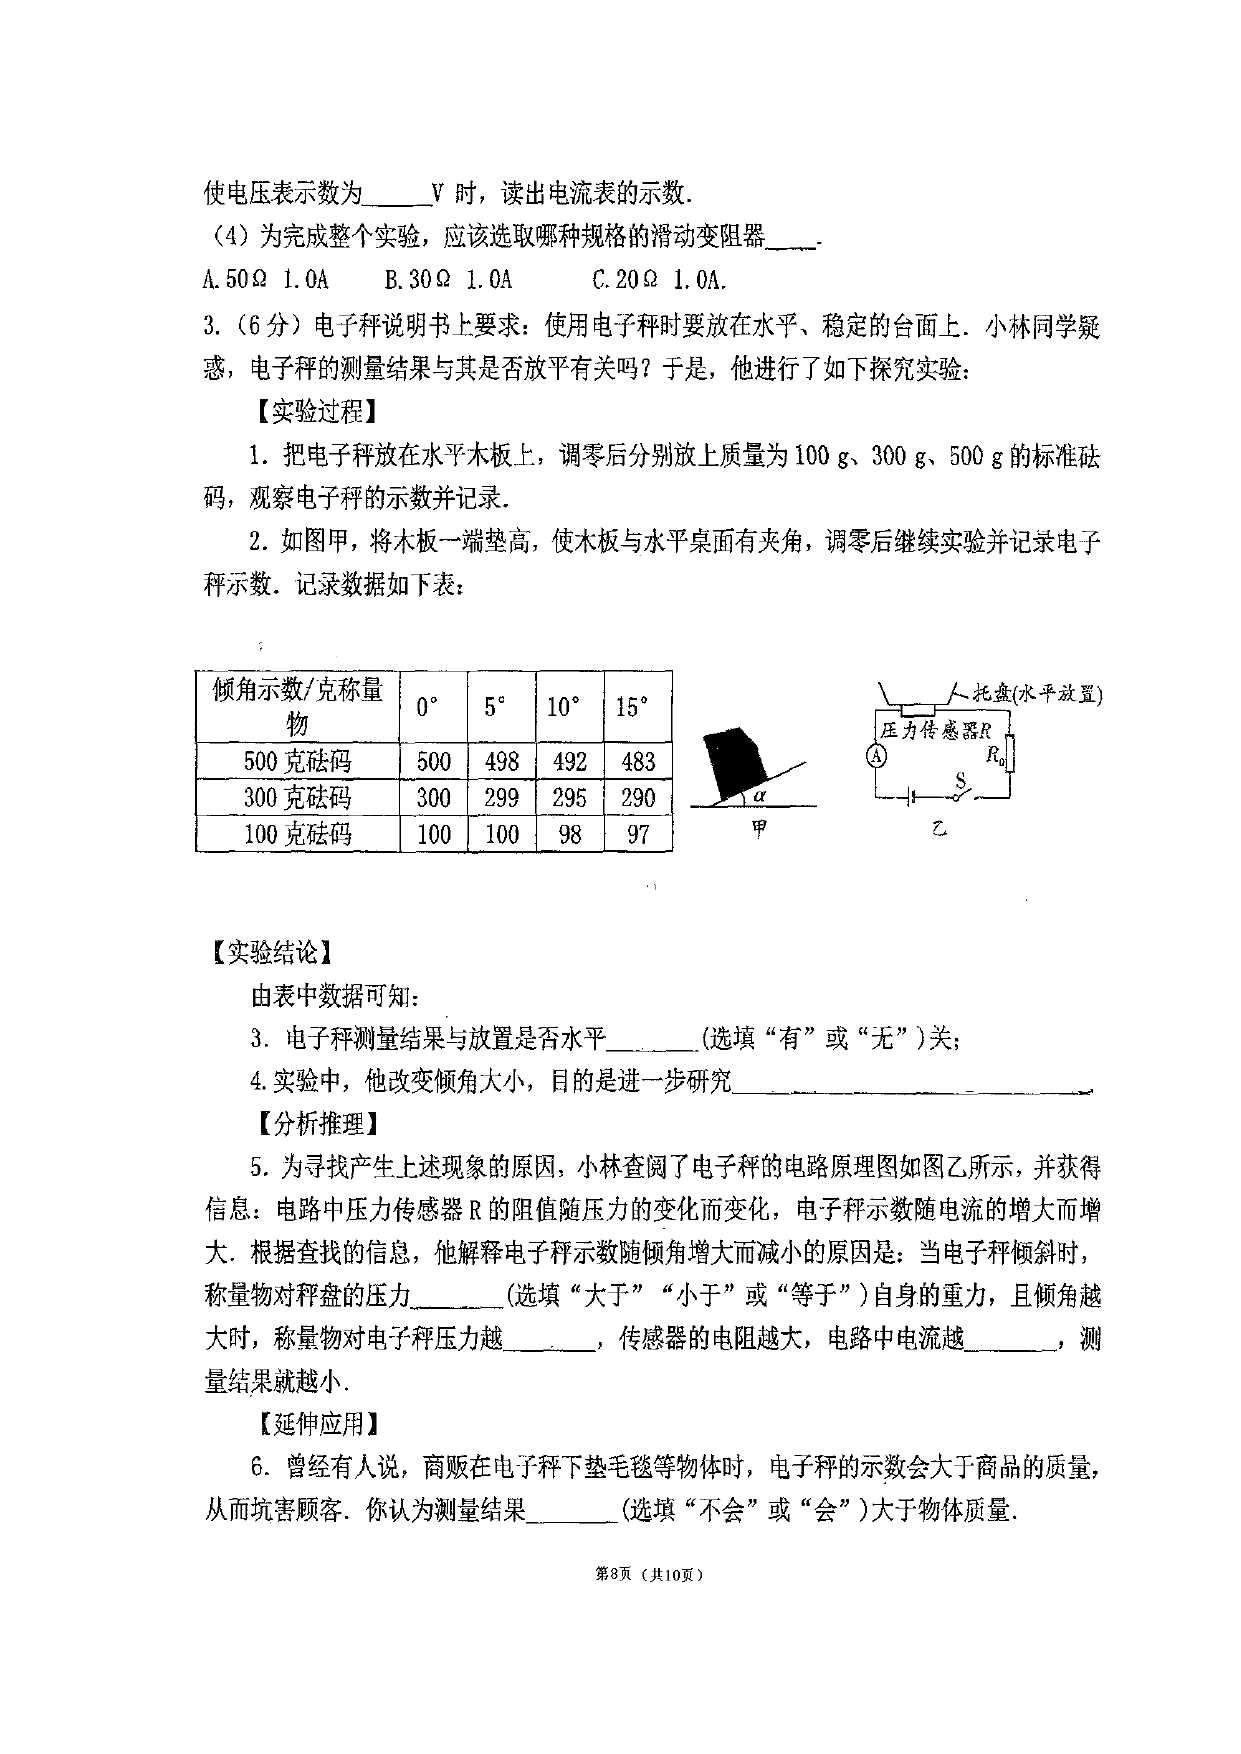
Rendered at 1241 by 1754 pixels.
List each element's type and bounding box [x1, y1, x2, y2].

picture [187, 162, 1118, 1592]
